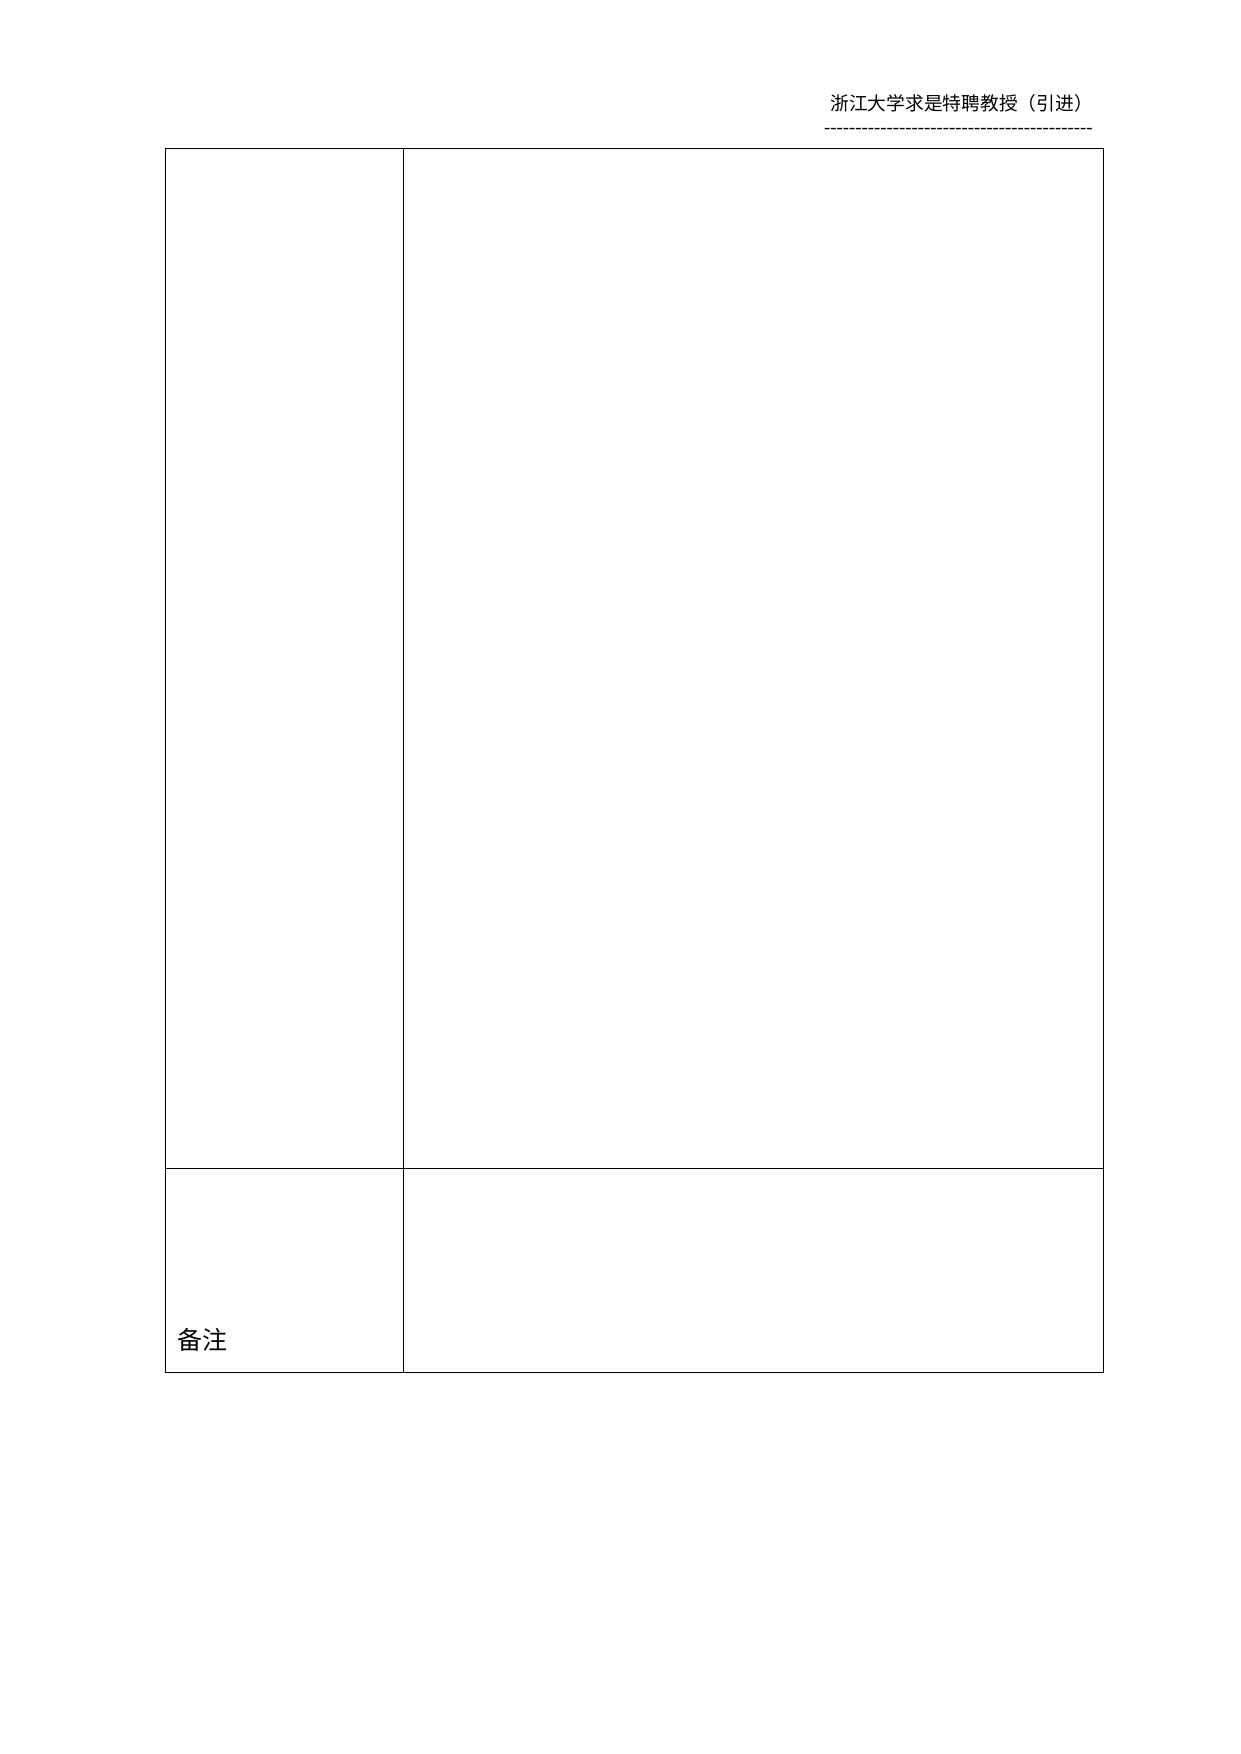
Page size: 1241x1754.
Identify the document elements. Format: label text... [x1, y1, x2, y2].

table_cell [404, 149, 1103, 1167]
table_cell [404, 1169, 1103, 1372]
table_cell 备注 [166, 1169, 403, 1372]
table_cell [166, 149, 403, 1167]
